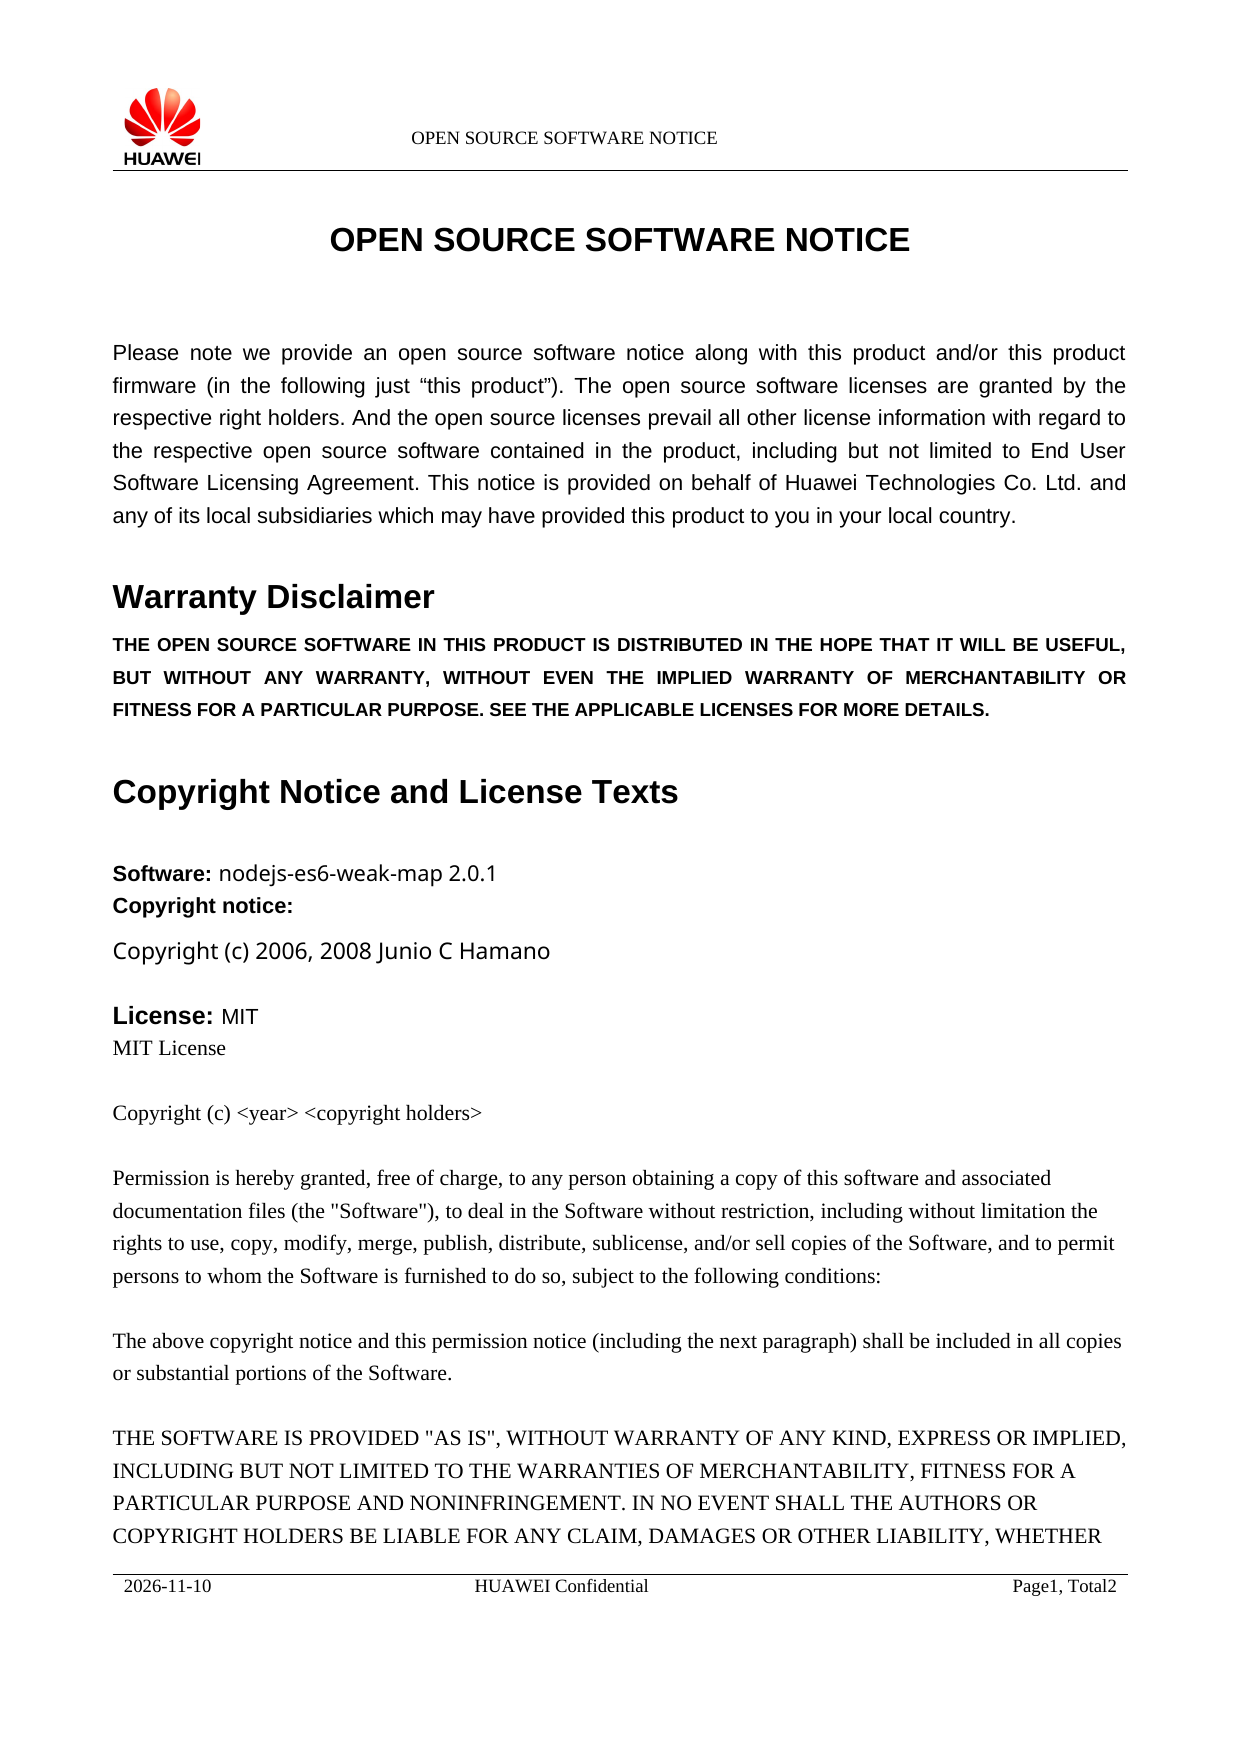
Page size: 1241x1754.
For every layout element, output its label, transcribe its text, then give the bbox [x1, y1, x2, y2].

text Please note we provide an open source software notice along with this product and/or this product firmware (in the following just “this product”). The open source software licenses are granted by the respective right holders. And the open source licenses prevail all other license information with regard to the respective open source software contained in the product, including but not limited to End User Software Licensing Agreement. This notice is provided on behalf of Huawei Technologies Co. Ltd. and any of its local subsidiaries which may have provided this product to you in your local country. [112, 336, 1128, 531]
text License: MIT [112, 999, 1128, 1031]
text Warranty Disclaimer [112, 564, 1128, 629]
text Copyright notice: [112, 889, 1128, 921]
text Copyright Notice and License Texts [112, 759, 1128, 824]
text OPEN SOURCE SOFTWARE NOTICE [112, 206, 1128, 271]
picture [124, 88, 201, 165]
text Copyright (c) 2006, 2008 Junio C Hamano [112, 934, 1128, 999]
text The open source software in this product is distributed in the hope that it will be useful, but WITHOUT ANY WARRANTY, without even the implied warranty of MERCHANTABILITY or FITNESS FOR A PARTICULAR PURPOSE. See the applicable licenses for more details. [112, 629, 1128, 726]
title Software: nodejs-es6-weak-map 2.0.1 [112, 856, 1128, 889]
